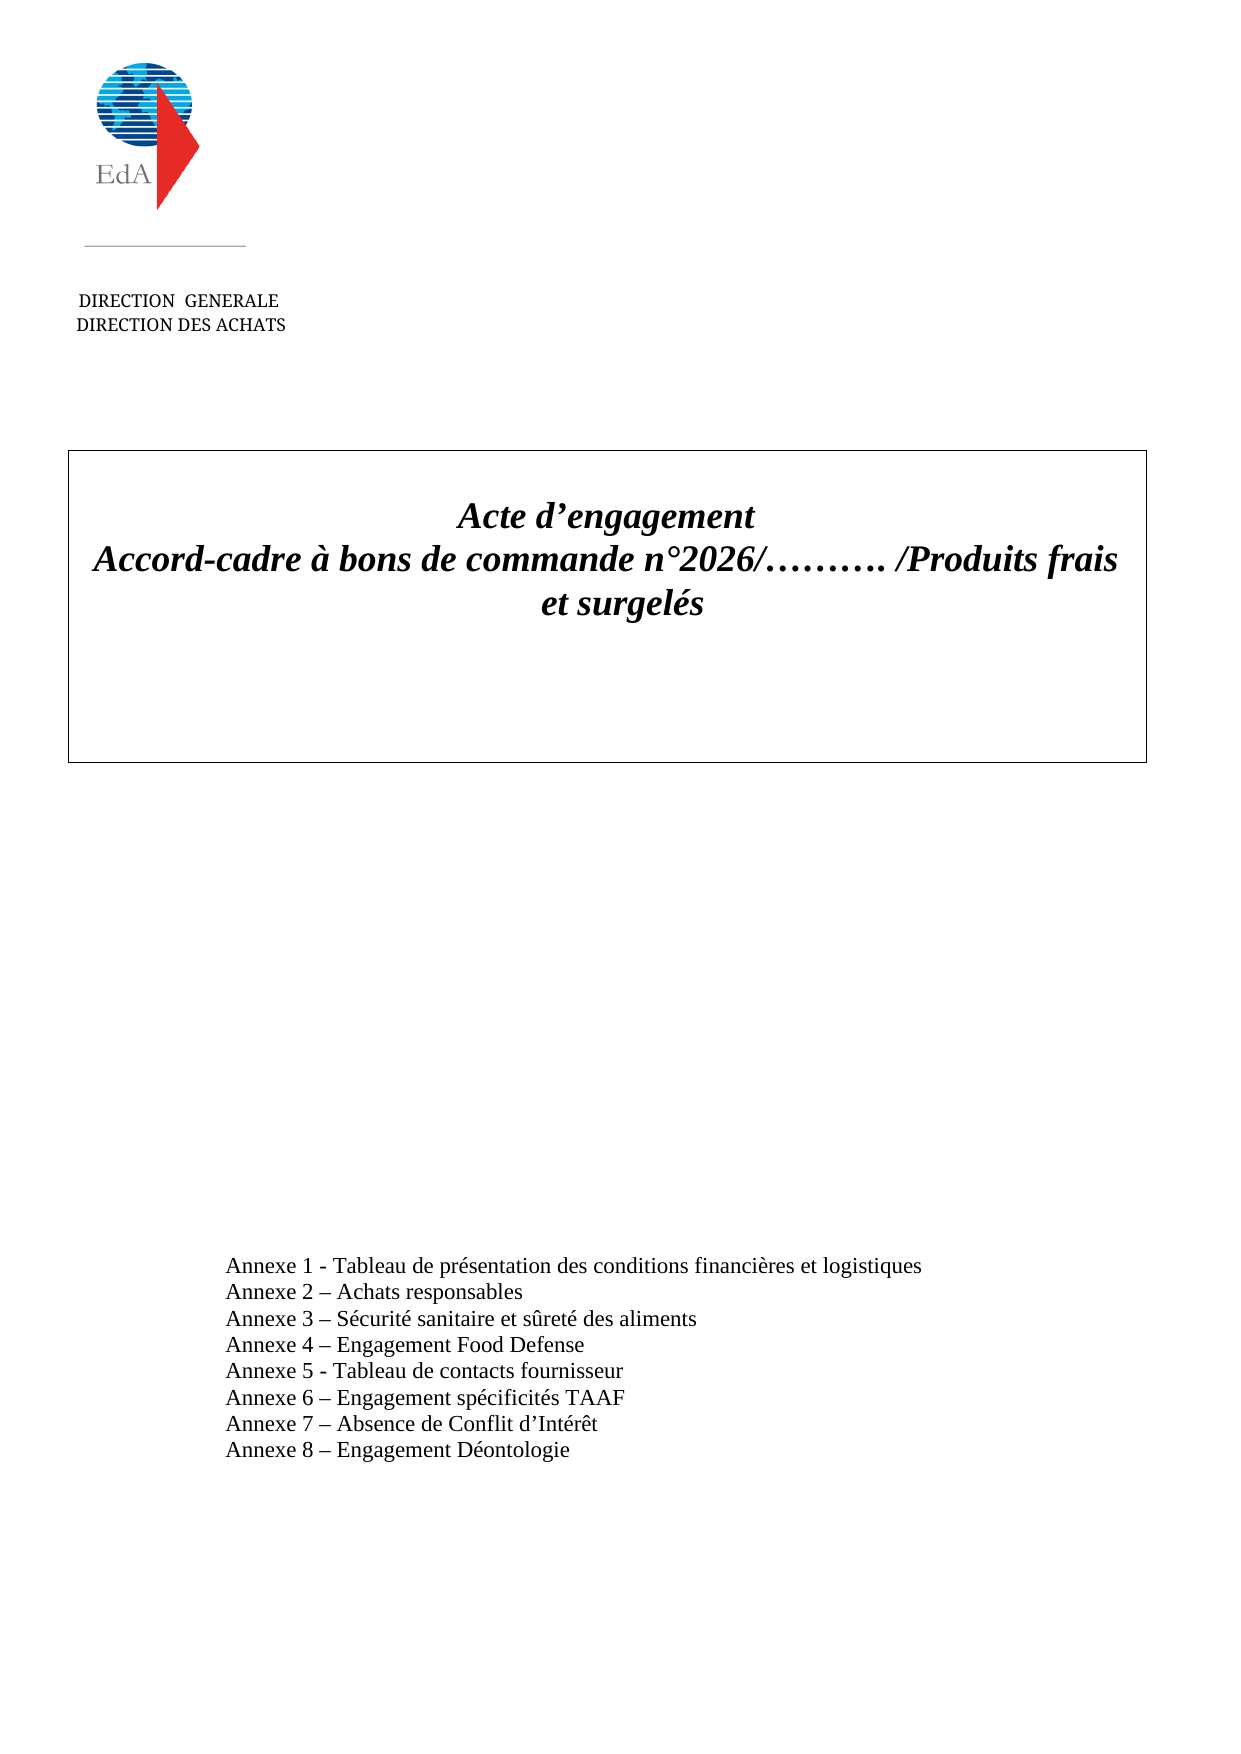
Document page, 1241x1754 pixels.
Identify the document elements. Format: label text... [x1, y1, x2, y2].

picture [95, 63, 200, 210]
text Annexe 1 - Tableau de présentation des conditions financières et logistiques [225, 1252, 1138, 1278]
text Annexe 5 - Tableau de contacts fournisseur [225, 1357, 1138, 1384]
text Annexe 7 – Absence de Conflit d’Intérêt [225, 1410, 1138, 1436]
text Annexe 8 – Engagement Déontologie [225, 1436, 1138, 1463]
text Acte d’engagement [69, 493, 1146, 536]
text Annexe 3 – Sécurité sanitaire et sûreté des aliments [225, 1304, 1138, 1331]
text Annexe 4 – Engagement Food Defense [225, 1331, 1138, 1357]
text Annexe 2 – Achats responsables [225, 1278, 1138, 1304]
text Annexe 6 – Engagement spécificités TAAF [225, 1384, 1138, 1410]
text Accord-cadre à bons de commande n°2026/………. /Produits frais et surgelés [69, 536, 1146, 623]
